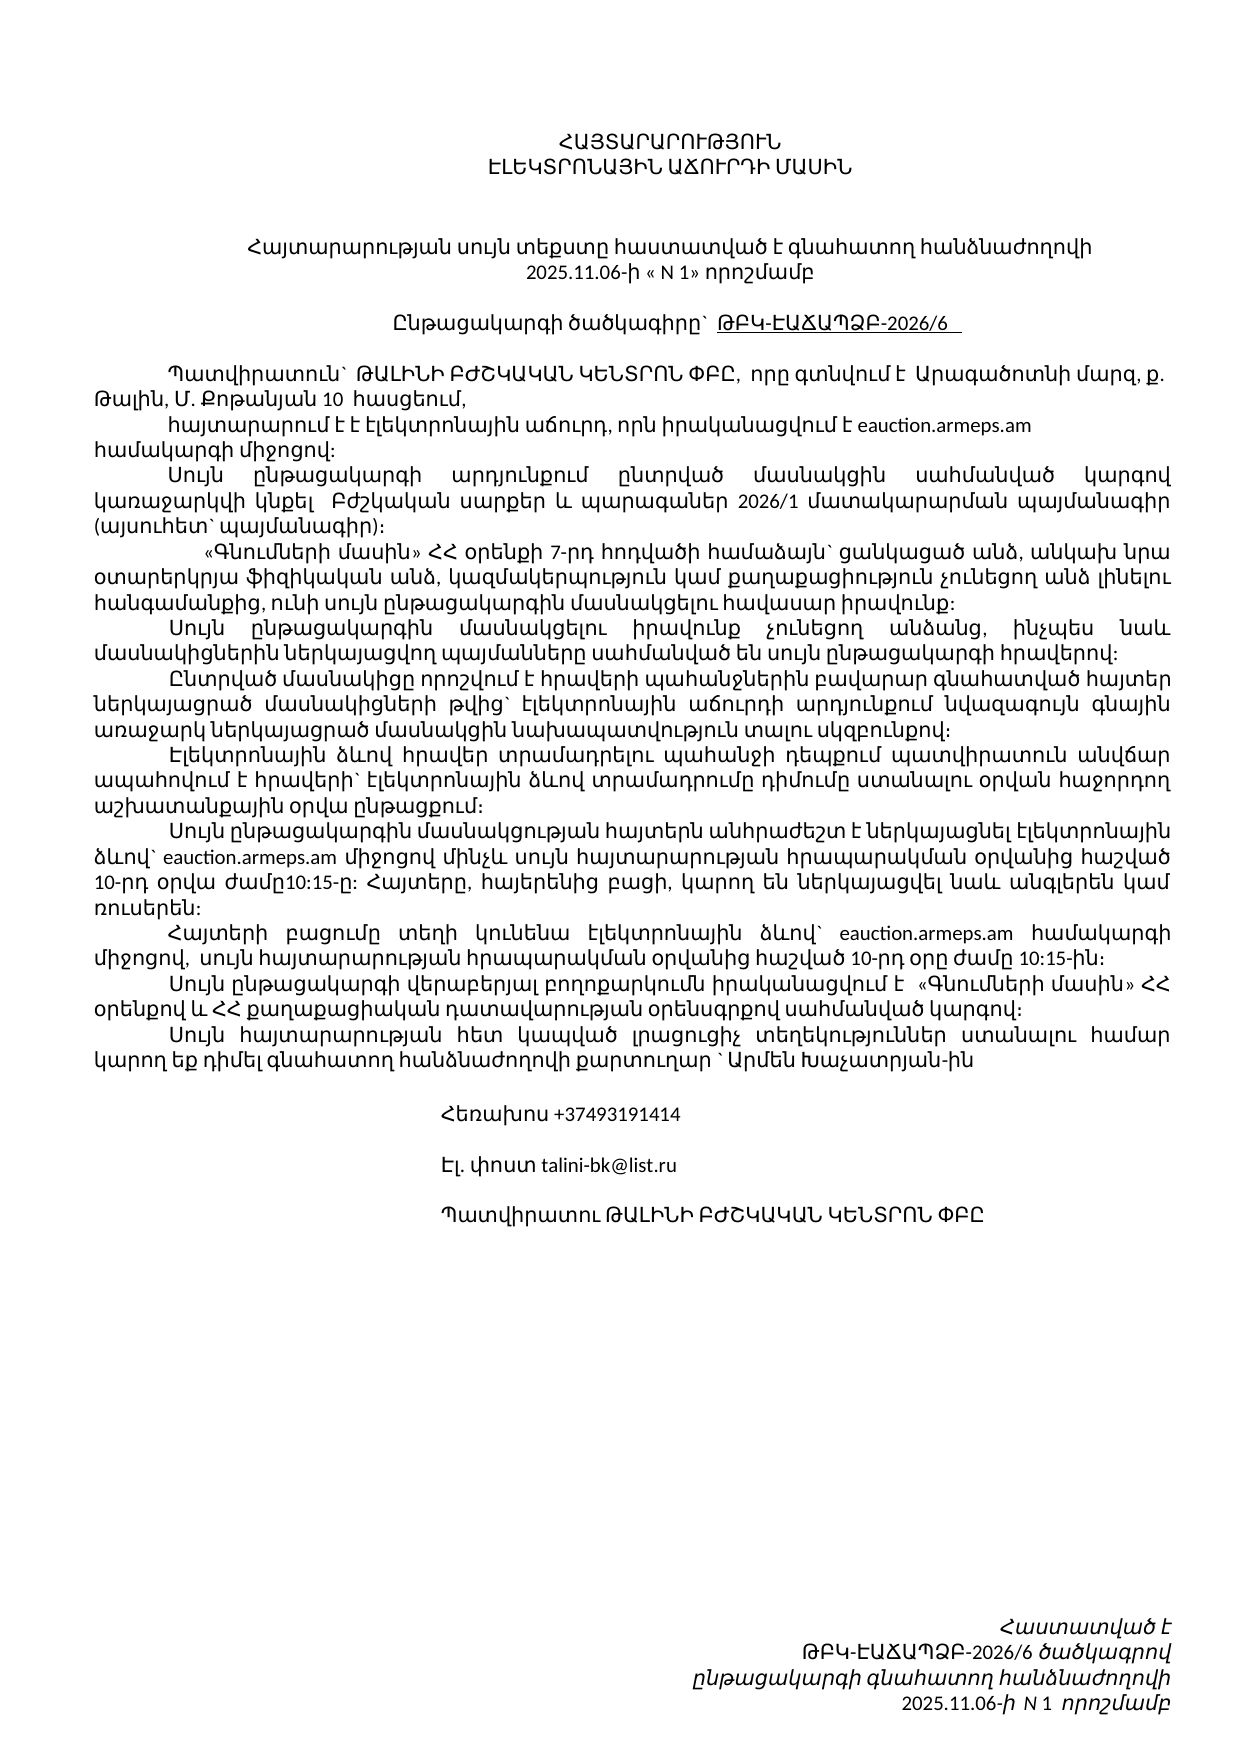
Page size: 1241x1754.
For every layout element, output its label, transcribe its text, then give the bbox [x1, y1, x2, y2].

text ԷԼԵԿՏՐՈՆԱՅԻՆ ԱՃՈՒՐԴԻ ՄԱՍԻՆ [94, 154, 1171, 180]
text Պատվիրատուն` ԹԱԼԻՆԻ ԲԺՇԿԱԿԱՆ ԿԵՆՏՐՈՆ ՓԲԸ, որը գտնվում է Արագածոտնի մարզ, ք. Թալին, Մ. Քոթանյան 10 հասցեում, [94, 361, 1171, 412]
text Սույն ընթացակարգի վերաբերյալ բողոքարկումն իրականացվում է «Գնումների մասին» ՀՀ օրենքով և ՀՀ քաղաքացիական դատավարության օրենսգրքով սահմանված կարգով։ [94, 971, 1171, 1022]
text Սույն ընթացակարգին մասնակցելու իրավունք չունեցող անձանց, ինչպես նաև մասնակիցներին ներկայացվող պայմանները սահմանված են սույն ընթացակարգի հրավերով: [94, 615, 1171, 666]
text Սույն ընթացակարգի արդյունքում ընտրված մասնակցին սահմանված կարգով կառաջարկվի կնքել Բժշկական սարքեր և պարագաներ 2026/1 մատակարարման պայմանագիր (այսուհետ` պայմանագիր)։ [94, 463, 1171, 539]
text ԹԲԿ-ԷԱՃԱՊՁԲ-2026/6 ծածկագրով [94, 1639, 1171, 1665]
text 2025.11.06 -ի « N 1» որոշմամբ [94, 259, 1171, 285]
text 2025.11.06 -ի N 1 որոշմամբ [94, 1690, 1171, 1716]
text ՀԱՅՏԱՐԱՐՈՒԹՅՈՒՆ [94, 129, 1171, 154]
text Սույն հայտարարության հետ կապված լրացուցիչ տեղեկություններ ստանալու համար կարող եք դիմել գնահատող հանձնաժողովի քարտուղար ` Արմեն Խաչատրյան-ին [94, 1022, 1171, 1073]
text Սույն ընթացակարգին մասնակցության հայտերն անհրաժեշտ է ներկայացնել էլեկտրոնային ձևով` eauction.armeps.am միջոցով մինչև սույն հայտարարության հրապարակման օրվանից հաշված 10-րդ օրվա ժամը10:15-ը: Հայտերը, հայերենից բացի, կարող են ներկայացվել նաև անգլերեն կամ ռուսերեն: [94, 818, 1171, 920]
text Հայտերի բացումը տեղի կունենա էլեկտրոնային ձևով` eauction.armeps.am համակարգի միջոցով, սույն հայտարարության հրապարակման օրվանից հաշված 10-րդ օրը ժամը 10:15-ին։ [94, 920, 1171, 971]
text Պատվիրատու ԹԱԼԻՆԻ ԲԺՇԿԱԿԱՆ ԿԵՆՏՐՈՆ ՓԲԸ [94, 1203, 1171, 1228]
text Ընթացակարգի ծածկագիրը` ԹԲԿ-ԷԱՃԱՊՁԲ-2026/6 [94, 310, 1171, 336]
text Հաստատված է [94, 1614, 1171, 1639]
text հայտարարում է է էլեկտրոնային աճուրդ, որն իրականացվում է eauction.armeps.am համակարգի միջոցով: [94, 412, 1171, 463]
text «Գնումների մասին» ՀՀ օրենքի 7-րդ հոդվածի համաձայն` ցանկացած անձ, անկախ նրա օտարերկրյա ֆիզիկական անձ, կազմակերպություն կամ քաղաքացիություն չունեցող անձ լինելու հանգամանքից, ունի սույն ընթացակարգին մասնակցելու հավասար իրավունք: [94, 539, 1171, 615]
text Հեռախոս +37493191414 [94, 1101, 1171, 1126]
text Էլեկտրոնային ձևով հրավեր տրամադրելու պահանջի դեպքում պատվիրատուն անվճար ապահովում է հրավերի` էլեկտրոնային ձևով տրամադրումը դիմումը ստանալու օրվան հաջորդող աշխատանքային օրվա ընթացքում։ [94, 742, 1171, 818]
text ընթացակարգի գնահատող հանձնաժողովի [94, 1665, 1171, 1690]
text Էլ. փոստ talini-bk@list.ru [94, 1152, 1171, 1177]
text Հայտարարության սույն տեքստը հաստատված է գնահատող հանձնաժողովի [94, 234, 1171, 259]
text Ընտրված մասնակիցը որոշվում է հրավերի պահանջներին բավարար գնահատված հայտեր ներկայացրած մասնակիցների թվից` էլեկտրոնային աճուրդի արդյունքում նվազագույն գնային առաջարկ ներկայացրած մասնակցին նախապատվություն տալու սկզբունքով։ [94, 666, 1171, 742]
